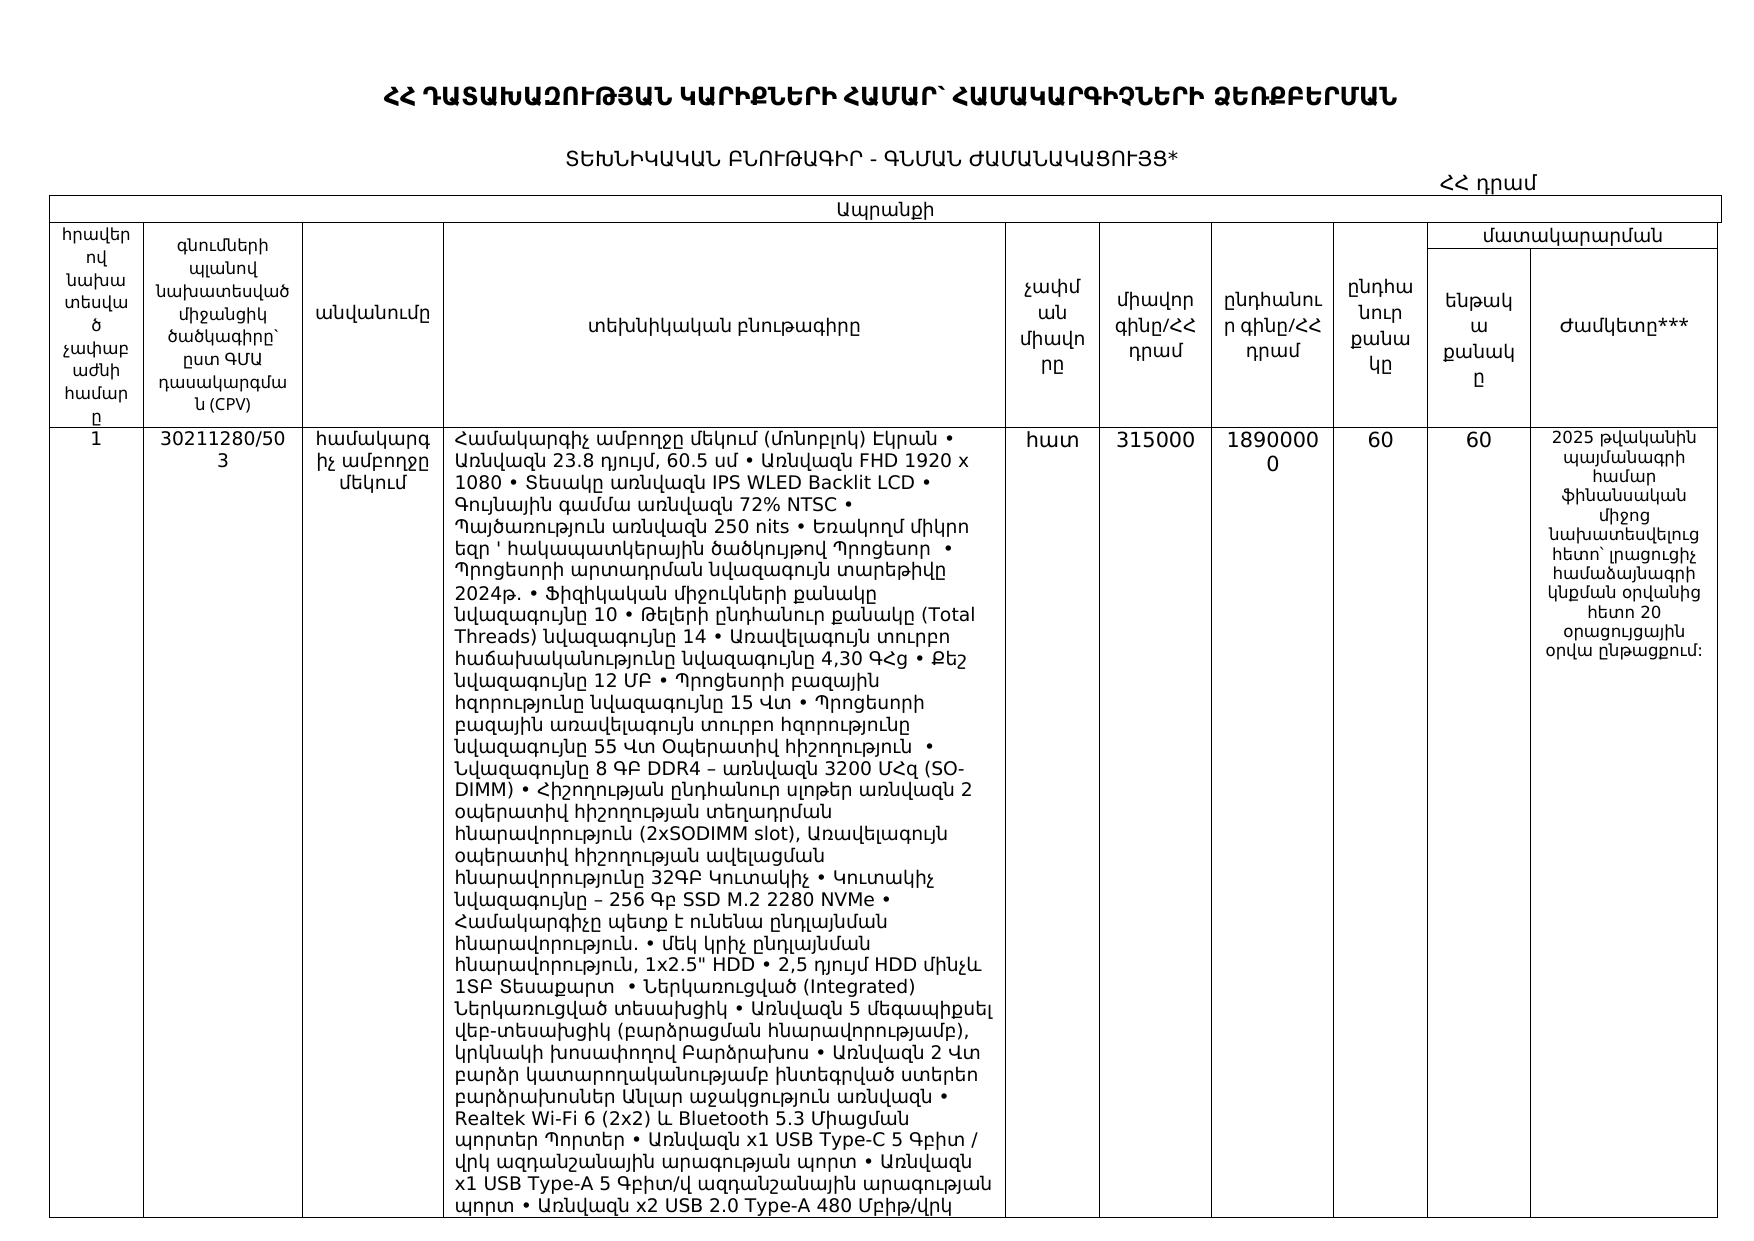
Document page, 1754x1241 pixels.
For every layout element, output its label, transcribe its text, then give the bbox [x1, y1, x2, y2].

table_cell հատ [1006, 428, 1099, 1217]
table_cell չափման միավորը [1006, 223, 1099, 427]
text ՀՀ ԴԱՏԱԽԱԶՈՒԹՅԱՆ ԿԱՐԻՔՆԵՐԻ ՀԱՄԱՐ` ՀԱՄԱԿԱՐԳԻՉՆԵՐԻ ՁԵՌՔԲԵՐՄԱՆ [75, 78, 1668, 112]
table_cell միավոր գինը/ՀՀ դրամ [1100, 223, 1211, 427]
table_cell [444, 428, 1005, 1217]
table_cell 1 [50, 428, 143, 1217]
table_cell Ժամկետը*** [1531, 249, 1717, 427]
table_cell ընդհանուր գինը/ՀՀ դրամ [1212, 223, 1333, 427]
table_cell ընդհանուր քանակը [1334, 223, 1427, 427]
table_cell մատակարարման [1428, 223, 1717, 248]
table_cell անվանումը [303, 223, 443, 427]
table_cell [1531, 428, 1717, 1217]
table_cell հրավերով նախատեսված չափաբաժնի համարը [50, 223, 143, 427]
table_header Ապրանքի [50, 196, 1721, 222]
table_cell 60 [1334, 428, 1427, 1217]
table_cell ենթակա քանակը [1428, 249, 1530, 427]
text ՏԵԽՆԻԿԱԿԱՆ ԲՆՈՒԹԱԳԻՐ - ԳՆՄԱՆ ԺԱՄԱՆԱԿԱՑՈՒՅՑ* [75, 147, 1668, 171]
table_cell գնումների պլանով նախատեսված միջանցիկ ծածկագիրը` ըստ ԳՄԱ դասակարգման (CPV) [144, 223, 302, 427]
text ՀՀ դրամ [75, 171, 1668, 195]
table_cell 30211280/503 [144, 428, 302, 1217]
table_cell 315000 [1100, 428, 1211, 1217]
table_cell 60 [1428, 428, 1530, 1217]
table_cell 18900000 [1212, 428, 1333, 1217]
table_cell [303, 428, 443, 1217]
table_cell տեխնիկական բնութագիրը [444, 223, 1005, 427]
